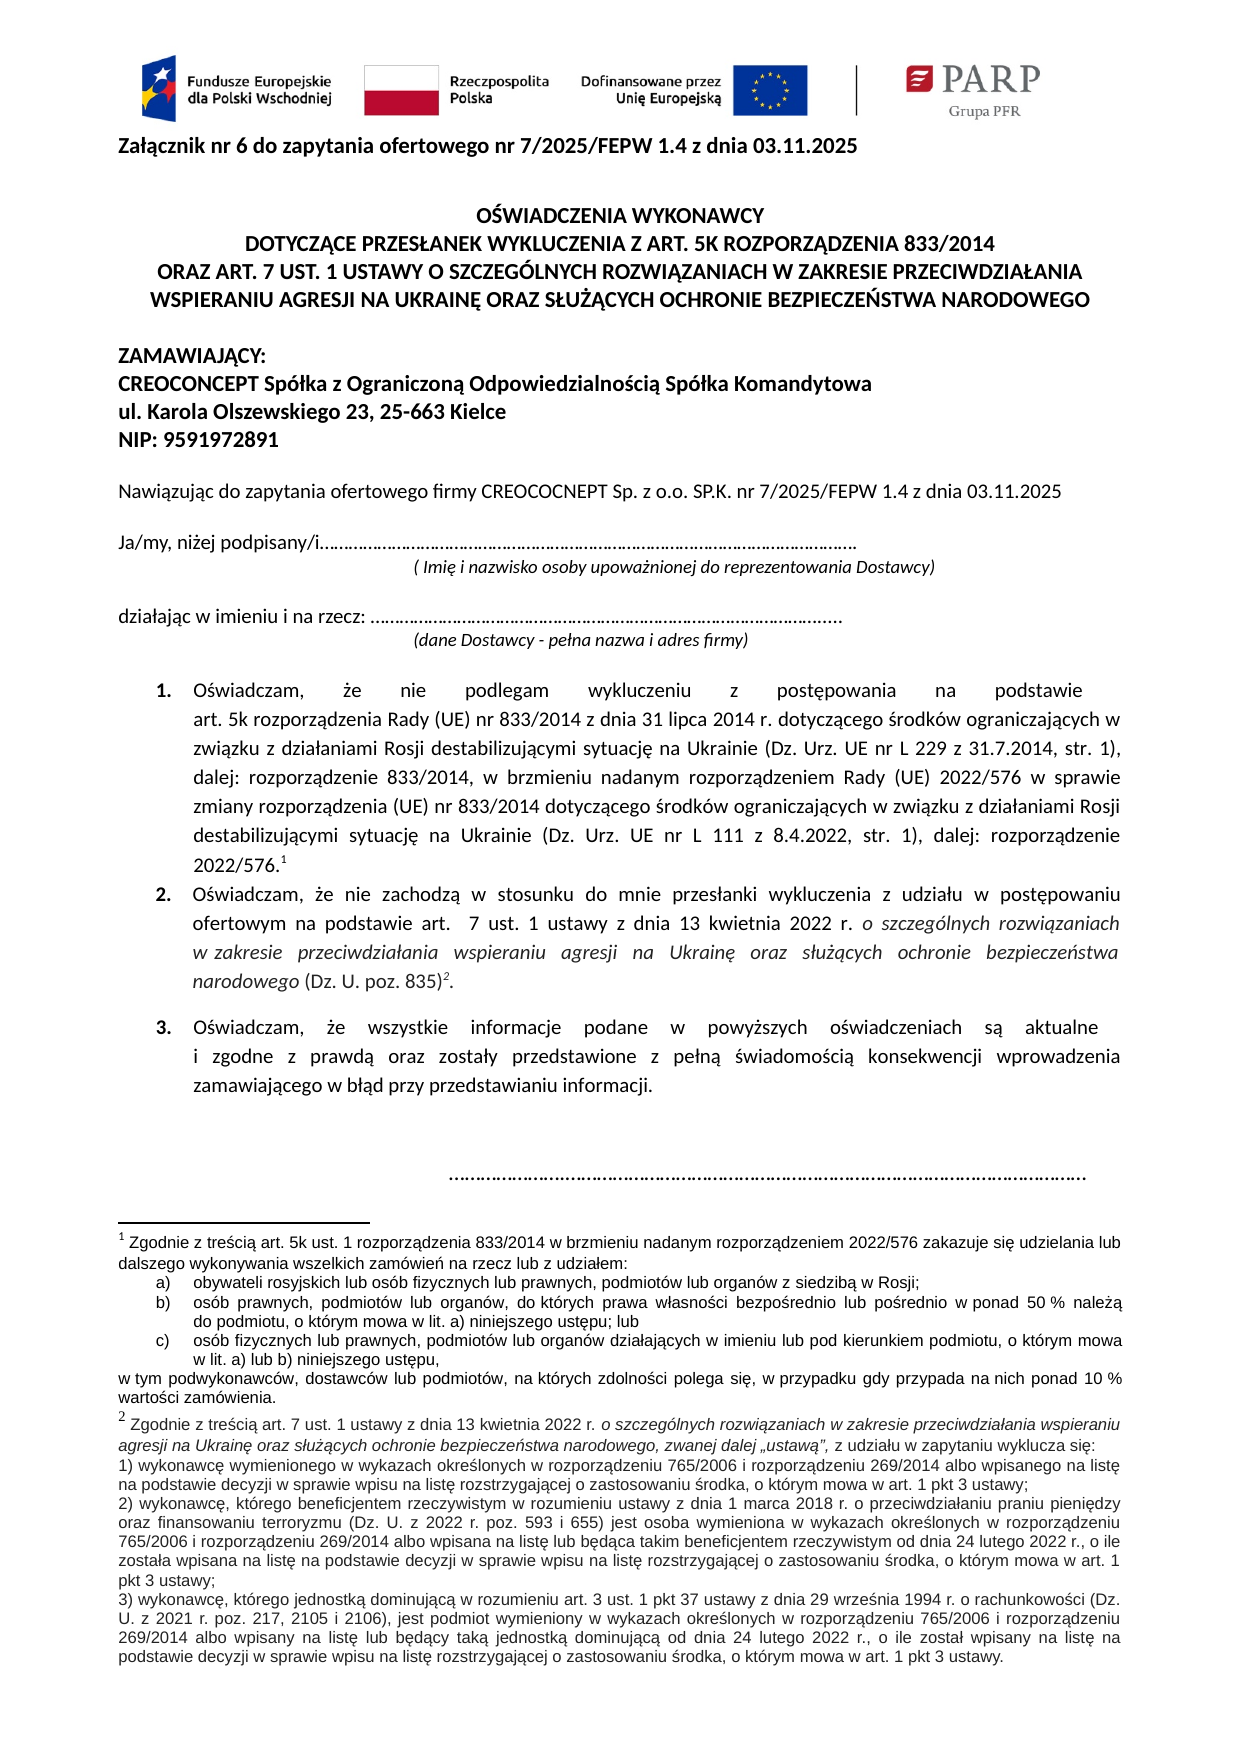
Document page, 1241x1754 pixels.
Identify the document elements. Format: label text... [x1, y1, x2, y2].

text ZAMAWIAJĄCY: [118, 341, 1122, 369]
text ( Imię i nazwisko osoby upoważnionej do reprezentowania Dostawcy) [339, 555, 1122, 578]
text Załącznik nr 6 do zapytania ofertowego nr 7/2025/FEPW 1.4 z dnia 03.11.2025 [118, 131, 1122, 159]
text NIP: 9591972891 [118, 425, 1122, 453]
text CREOCONCEPT Spółka z Ograniczoną Odpowiedzialnością Spółka Komandytowa [118, 369, 1122, 397]
text ………………….……………………………………………………………………………………… [413, 1158, 1122, 1186]
text OŚWIADCZENIA WYKONAWCY [118, 201, 1122, 229]
list Oświadczam, że nie zachodzą w stosunku do mnie przesłanki wykluczenia z udziału w postępowaniu ofertowym na podstawie art. 7 ust. 1 ustawy z dnia 13 kwietnia 2022 r. o szczególnych rozwiązaniach w zakresie przeciwdziałania wspieraniu agresji na Ukrainę oraz służących ochronie bezpieczeństwa narodowego (Dz. U. poz. 835). [155, 881, 1122, 994]
text DOTYCZĄCE PRZESŁANEK WYKLUCZENIA Z ART. 5K ROZPORZĄDZENIA 833/2014 [118, 229, 1122, 257]
picture [118, 46, 1064, 131]
text (dane Dostawcy - pełna nazwa i adres firmy) [339, 628, 1122, 651]
text ORAZ ART. 7 UST. 1 USTAWY O SZCZEGÓLNYCH ROZWIĄZANIACH W ZAKRESIE PRZECIWDZIAŁANIA WSPIERANIU AGRESJI NA UKRAINĘ ORAZ SŁUŻĄCYCH OCHRONIE BEZPIECZEŃSTWA NARODOWEGO [118, 257, 1122, 313]
text Ja/my, niżej podpisany/i…………………………………………………………………………………………………. [118, 529, 1122, 555]
list Oświadczam, że wszystkie informacje podane w powyższych oświadczeniach są aktualne i zgodne z prawdą oraz zostały przedstawione z pełną świadomością konsekwencji wprowadzenia zamawiającego w błąd przy przedstawianiu informacji. [156, 1014, 1122, 1098]
text działając w imieniu i na rzecz: …………………………………………………………………………………..... [118, 603, 1122, 628]
text ul. Karola Olszewskiego 23, 25-663 Kielce [118, 397, 1122, 425]
list Oświadczam, że nie podlegam wykluczeniu z postępowania na podstawie art. 5k rozporządzenia Rady (UE) nr 833/2014 z dnia 31 lipca 2014 r. dotyczącego środków ograniczających w związku z działaniami Rosji destabilizującymi sytuację na Ukrainie (Dz. Urz. UE nr L 229 z 31.7.2014, str. 1), dalej: rozporządzenie 833/2014, w brzmieniu nadanym rozporządzeniem Rady (UE) 2022/576 w sprawie zmiany rozporządzenia (UE) nr 833/2014 dotyczącego środków ograniczających w związku z działaniami Rosji destabilizującymi sytuację na Ukrainie (Dz. Urz. UE nr L 111 z 8.4.2022, str. 1), dalej: rozporządzenie 2022/576. [156, 677, 1122, 877]
text Nawiązując do zapytania ofertowego firmy CREOCOCNEPT Sp. z o.o. SP.K. nr 7/2025/FEPW 1.4 z dnia 03.11.2025 [118, 478, 1122, 504]
